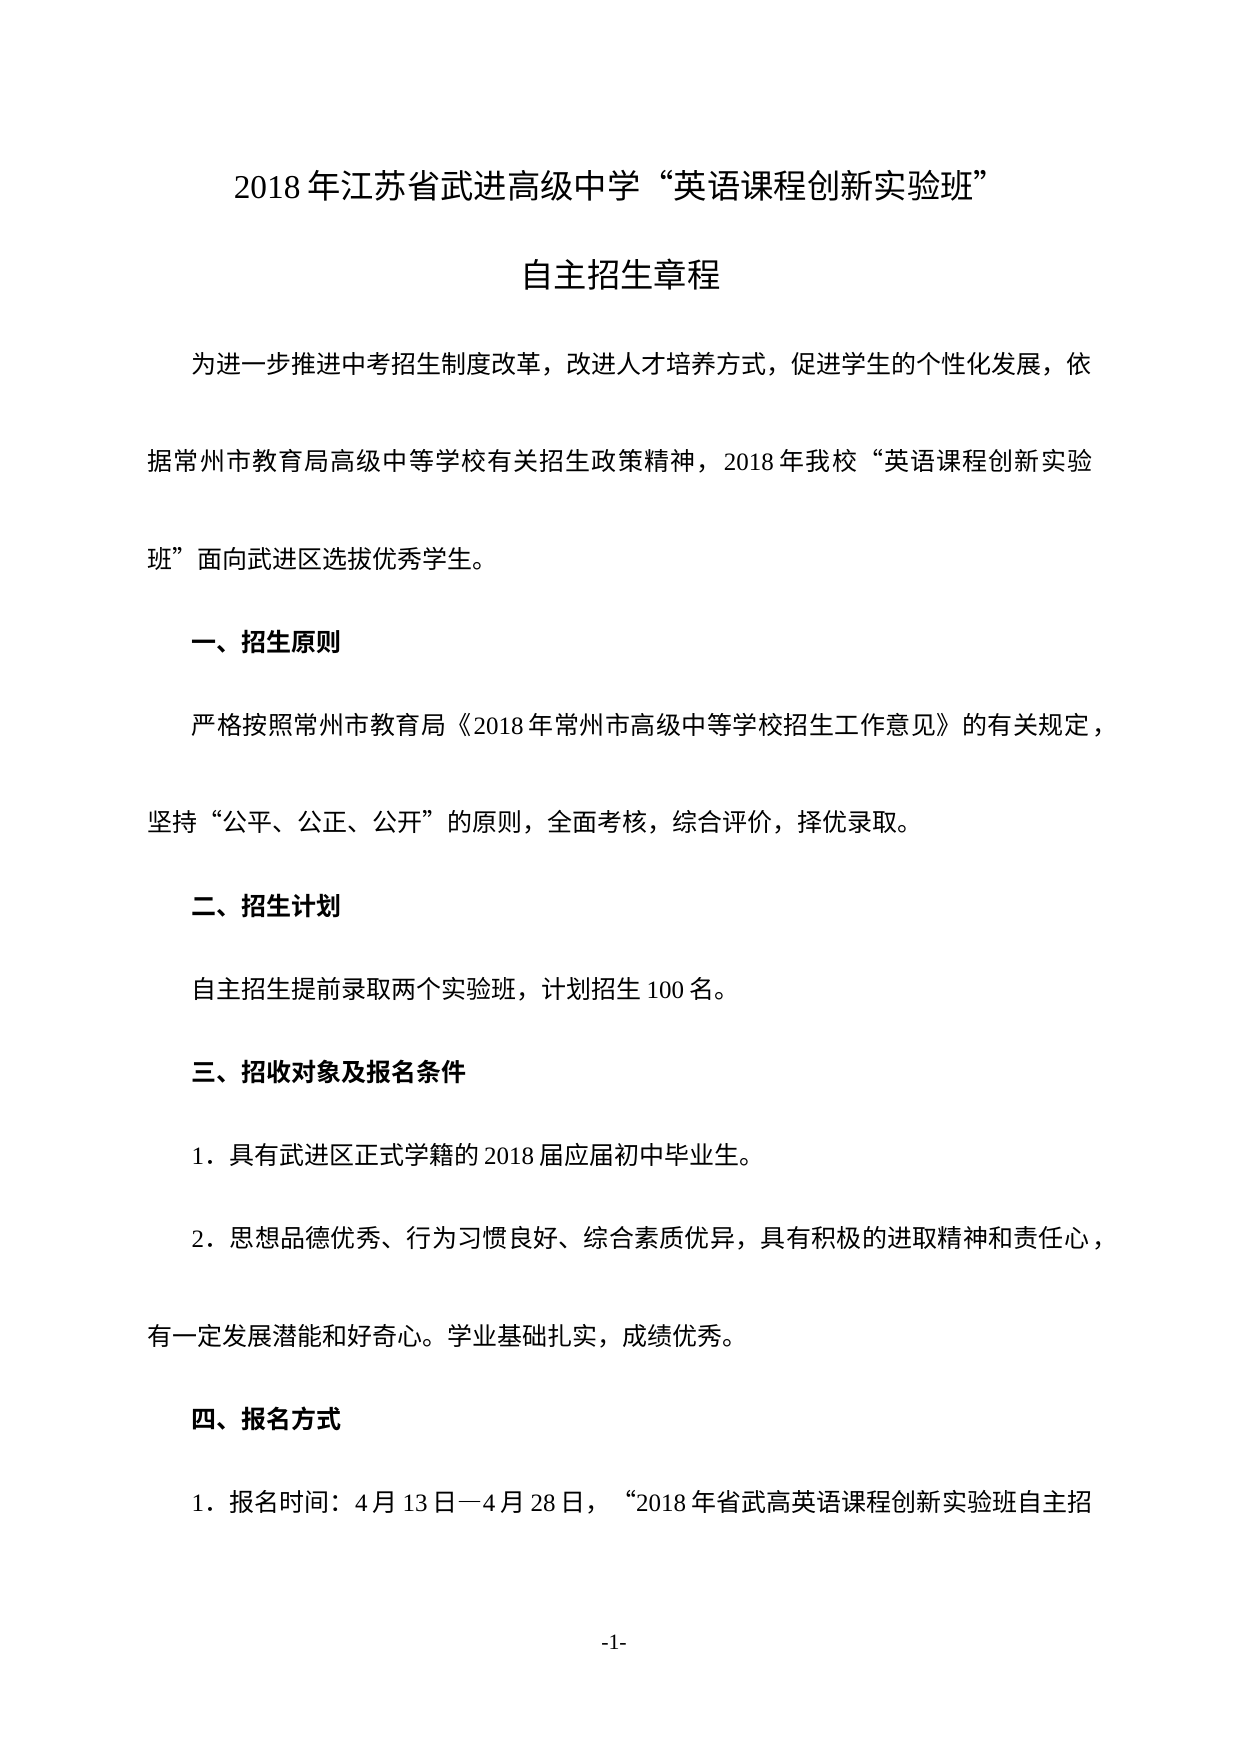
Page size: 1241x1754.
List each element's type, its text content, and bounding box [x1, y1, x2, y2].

text 1．具有武进区正式学籍的2018届应届初中毕业生。 [148, 1121, 1092, 1186]
text 为进一步推进中考招生制度改革，改进人才培养方式，促进学生的个性化发展，依据常州市教育局高级中等学校有关招生政策精神，2018年我校“英语课程创新实验班”面向武进区选拔优秀学生。 [148, 330, 1092, 590]
text 二、招生计划 [148, 872, 1092, 937]
text 四、报名方式 [148, 1385, 1092, 1450]
text 自主招生提前录取两个实验班，计划招生100名。 [148, 955, 1092, 1020]
text 一、招生原则 [148, 608, 1092, 673]
text 2018年江苏省武进高级中学“英语课程创新实验班” [148, 152, 1092, 217]
text 2．思想品德优秀、行为习惯良好、综合素质优异，具有积极的进取精神和责任心，有一定发展潜能和好奇心。学业基础扎实，成绩优秀。 [148, 1204, 1092, 1367]
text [148, 1468, 1092, 1533]
text 自主招生章程 [148, 241, 1092, 306]
text 严格按照常州市教育局《2018年常州市高级中等学校招生工作意见》的有关规定，坚持“公平、公正、公开”的原则，全面考核，综合评价，择优录取。 [148, 691, 1092, 853]
text 三、招收对象及报名条件 [148, 1038, 1092, 1103]
